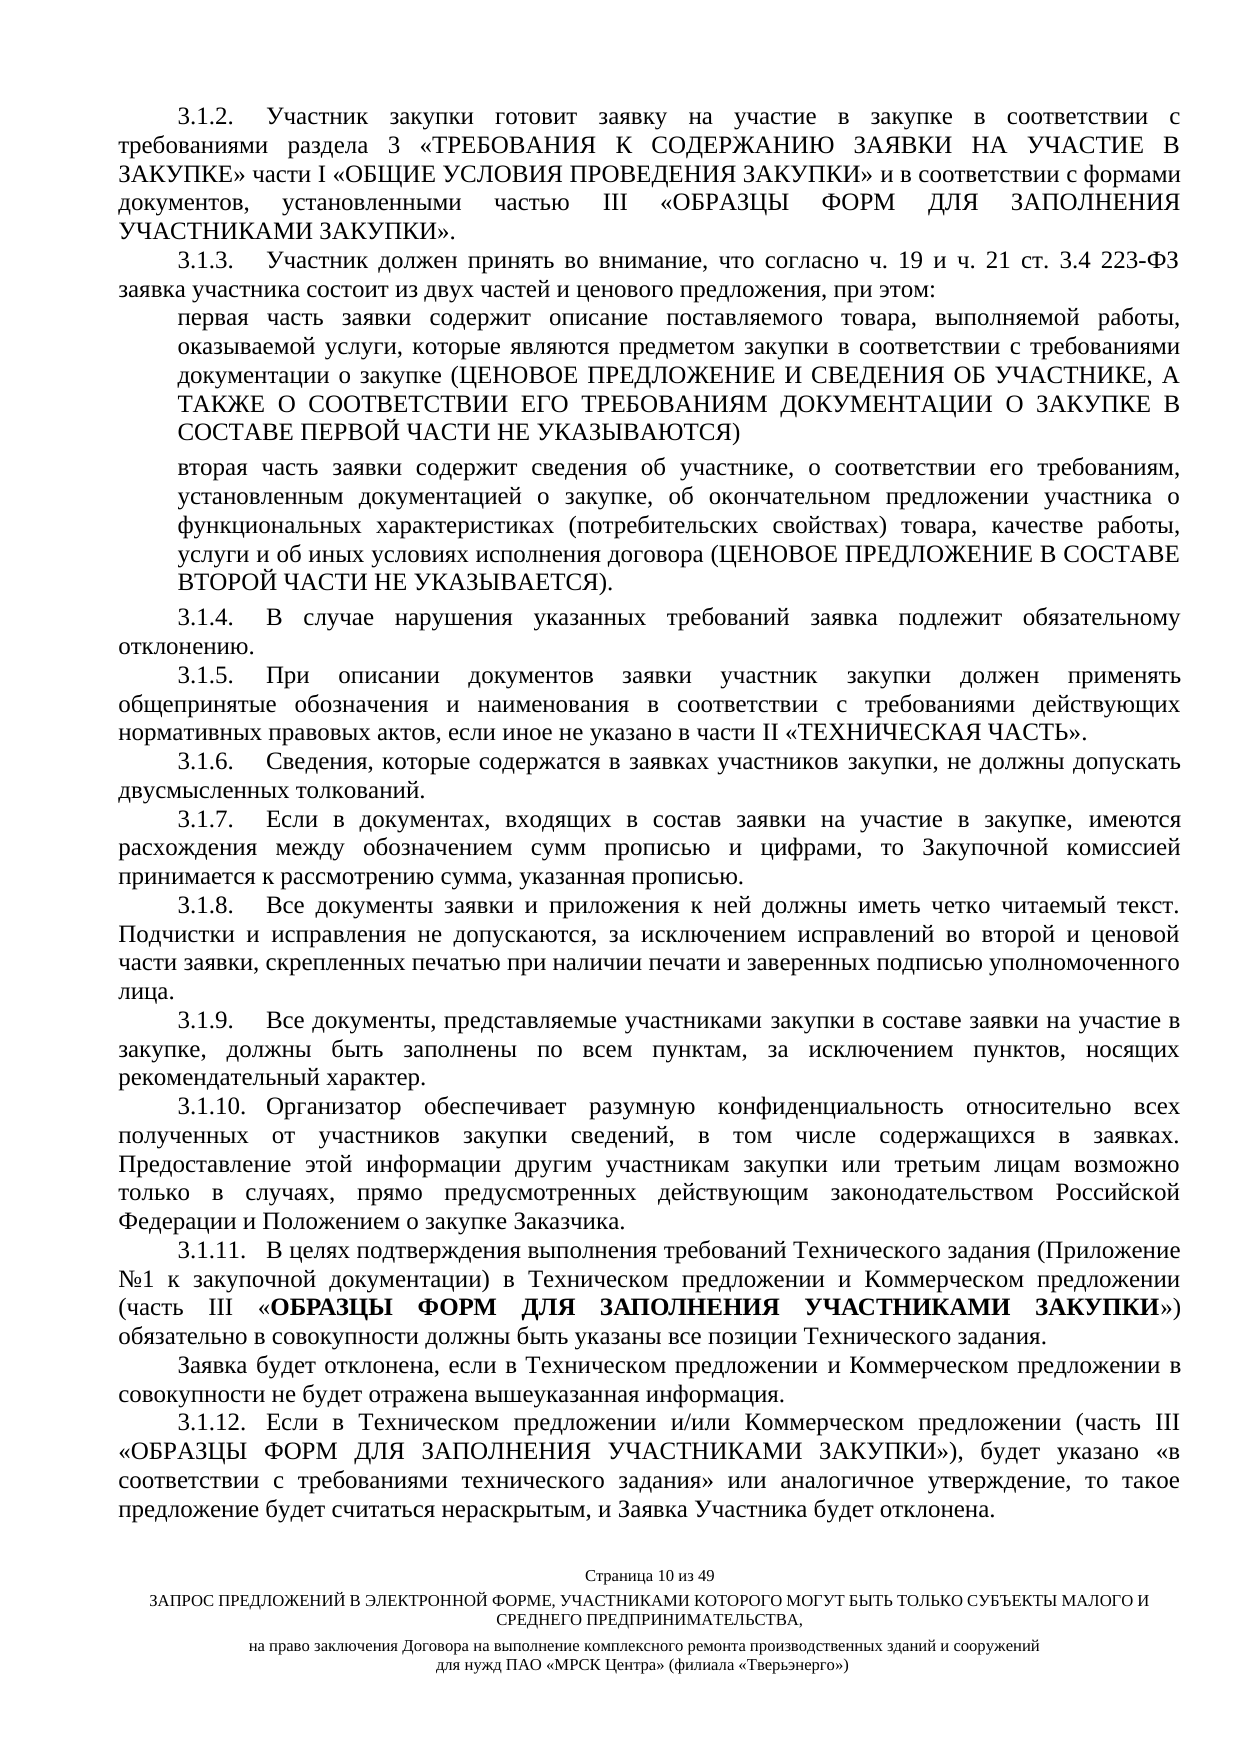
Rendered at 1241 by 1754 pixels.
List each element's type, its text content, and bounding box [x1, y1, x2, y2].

subtitle В случае нарушения указанных требований заявка подлежит обязательному отклонению. [118, 602, 1181, 660]
text первая часть заявки содержит описание поставляемого товара, выполняемой работы, оказываемой услуги, которые являются предметом закупки в соответствии с требованиями документации о закупке (ЦЕНОВОЕ ПРЕДЛОЖЕНИЕ И СВЕДЕНИЯ ОБ УЧАСТНИКЕ, А ТАКЖЕ О СООТВЕТСТВИИ ЕГО ТРЕБОВАНИЯМ ДОКУМЕНТАЦИИ О ЗАКУПКЕ В СОСТАВЕ ПЕРВОЙ ЧАСТИ НЕ УКАЗЫВАЮТСЯ) [177, 302, 1181, 446]
subtitle Заявка будет отклонена, если в Техническом предложении и Коммерческом предложении в совокупности не будет отражена вышеуказанная информация. [118, 1350, 1181, 1407]
subtitle Организатор обеспечивает разумную конфиденциальность относительно всех полученных от участников закупки сведений, в том числе содержащихся в заявках. Предоставление этой информации другим участникам закупки или третьим лицам возможно только в случаях, прямо предусмотренных действующим законодательством Российской Федерации и Положением о закупке Заказчика. [118, 1091, 1181, 1235]
text вторая часть заявки содержит сведения об участнике, о соответствии его требованиям, установленным документацией о закупке, об окончательном предложении участника о функциональных характеристиках (потребительских свойствах) товара, качестве работы, услуги и об иных условиях исполнения договора (ЦЕНОВОЕ ПРЕДЛОЖЕНИЕ В СОСТАВЕ ВТОРОЙ ЧАСТИ НЕ УКАЗЫВАЕТСЯ). [177, 452, 1181, 596]
subtitle При описании документов заявки участник закупки должен применять общепринятые обозначения и наименования в соответствии с требованиями действующих нормативных правовых актов, если иное не указано в части II «ТЕХНИЧЕСКАЯ ЧАСТЬ». [118, 660, 1181, 746]
subtitle Участник должен принять во внимание, что согласно ч. 19 и ч. 21 ст. 3.4 223-ФЗ заявка участника состоит из двух частей и ценового предложения, при этом: [118, 245, 1181, 302]
subtitle Все документы заявки и приложения к ней должны иметь четко читаемый текст. Подчистки и исправления не допускаются, за исключением исправлений во второй и ценовой части заявки, скрепленных печатью при наличии печати и заверенных подписью уполномоченного лица. [118, 890, 1181, 1005]
subtitle Сведения, которые содержатся в заявках участников закупки, не должны допускать двусмысленных толкований. [118, 746, 1181, 804]
subtitle Если в Техническом предложении и/или Коммерческом предложении (часть III «ОБРАЗЦЫ ФОРМ ДЛЯ ЗАПОЛНЕНИЯ УЧАСТНИКАМИ ЗАКУПКИ»), будет указано «в соответствии с требованиями технического задания» или аналогичное утверждение, то такое предложение будет считаться нераскрытым, и Заявка Участника будет отклонена. [118, 1407, 1181, 1522]
subtitle В целях подтверждения выполнения требований Технического задания (Приложение №1 к закупочной документации) в Техническом предложении и Коммерческом предложении (часть III «ОБРАЗЦЫ ФОРМ ДЛЯ ЗАПОЛНЕНИЯ УЧАСТНИКАМИ ЗАКУПКИ») обязательно в совокупности должны быть указаны все позиции Технического задания. [118, 1235, 1181, 1350]
subtitle Все документы, представляемые участниками закупки в составе заявки на участие в закупке, должны быть заполнены по всем пунктам, за исключением пунктов, носящих рекомендательный характер. [118, 1005, 1181, 1091]
subtitle Если в документах, входящих в состав заявки на участие в закупке, имеются расхождения между обозначением сумм прописью и цифрами, то Закупочной комиссией принимается к рассмотрению сумма, указанная прописью. [118, 804, 1181, 890]
subtitle Участник закупки готовит заявку на участие в закупке в соответствии с требованиями раздела 3 «ТРЕБОВАНИЯ К СОДЕРЖАНИЮ ЗАЯВКИ НА УЧАСТИЕ В ЗАКУПКЕ» части I «ОБЩИЕ УСЛОВИЯ ПРОВЕДЕНИЯ ЗАКУПКИ» и в соответствии с формами документов, установленными частью III «ОБРАЗЦЫ ФОРМ ДЛЯ ЗАПОЛНЕНИЯ УЧАСТНИКАМИ ЗАКУПКИ». [118, 101, 1181, 245]
